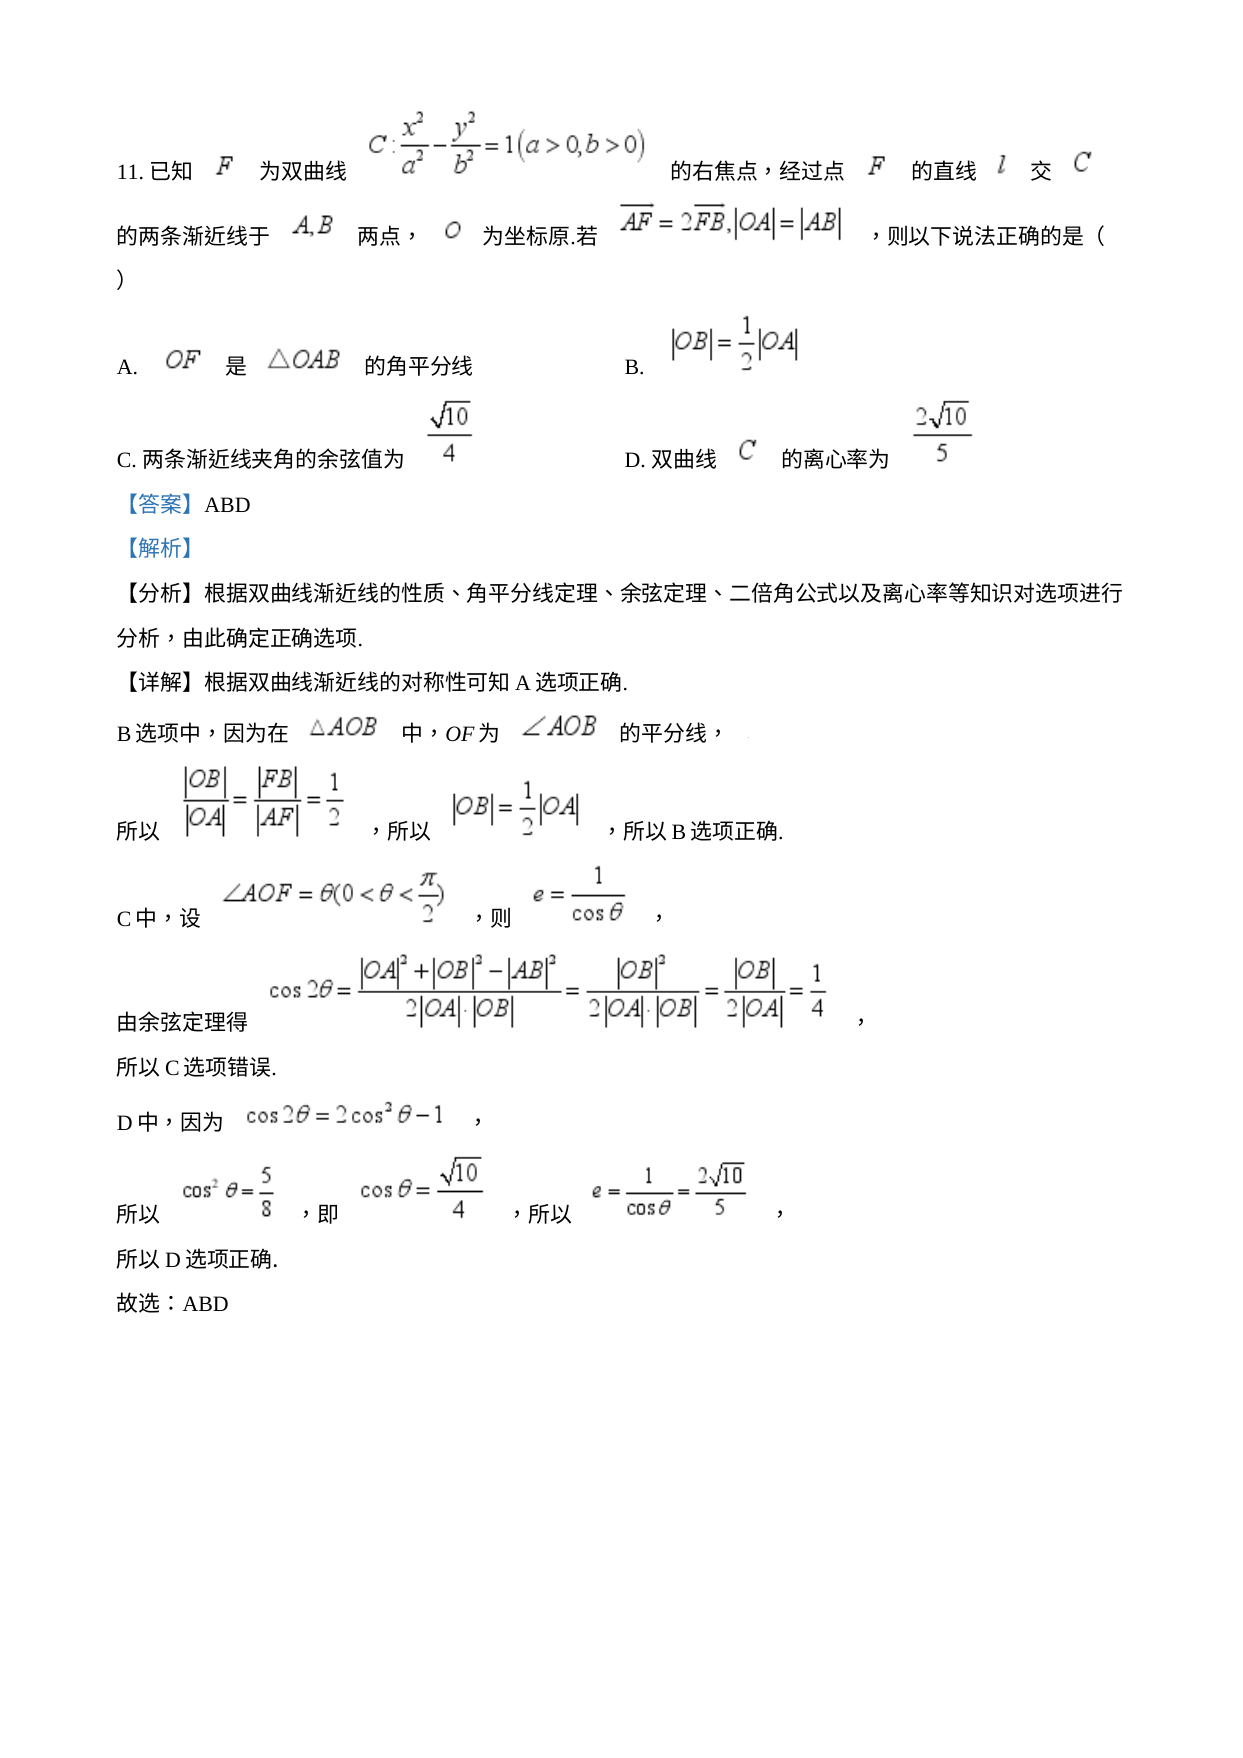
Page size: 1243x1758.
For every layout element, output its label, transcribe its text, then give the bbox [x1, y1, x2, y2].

picture [1070, 149, 1098, 180]
text B选项中，因为在中，OF为的平分线， [117, 712, 1126, 748]
text C. 两条渐近线夹角的余弦值为 D. 双曲线的离心率为 [117, 395, 1126, 474]
text 【解析】 [117, 533, 1126, 563]
picture [162, 344, 207, 375]
text 所以D选项正确. [117, 1243, 1126, 1273]
picture [179, 1161, 277, 1223]
text 【详解】根据双曲线渐近线的对称性可知A选项正确. [117, 667, 1126, 697]
text D中，因为， [117, 1096, 1126, 1137]
picture [357, 1152, 488, 1223]
picture [519, 712, 601, 742]
text 【分析】根据双曲线渐近线的性质、角平分线定理、余弦定理、二倍角公式以及离心率等知识对选项进行分析，由此确定正确选项. [117, 578, 1126, 652]
text 所以C选项错误. [117, 1052, 1126, 1081]
picture [265, 342, 346, 375]
text 11. 已知为双曲线的右焦点，经过点的直线交的两条渐近线于两点，为坐标原.若，则以下说法正确的是（ ） [117, 104, 1126, 295]
picture [864, 151, 893, 180]
picture [220, 862, 450, 927]
picture [616, 200, 847, 245]
picture [266, 947, 831, 1031]
picture [442, 217, 464, 245]
picture [288, 211, 339, 245]
picture [531, 860, 630, 927]
picture [590, 1158, 750, 1223]
picture [307, 712, 383, 742]
picture [423, 395, 477, 468]
picture [909, 395, 977, 468]
picture [212, 151, 241, 180]
picture [668, 310, 802, 375]
text 【答案】ABD [117, 488, 1126, 518]
picture [365, 104, 652, 180]
text A. 是的角平分线 B. [117, 310, 1126, 381]
picture [243, 1096, 448, 1131]
picture [735, 437, 763, 468]
text 故选：ABD [117, 1288, 1126, 1318]
picture [449, 775, 583, 840]
picture [179, 762, 347, 840]
picture [995, 149, 1012, 180]
